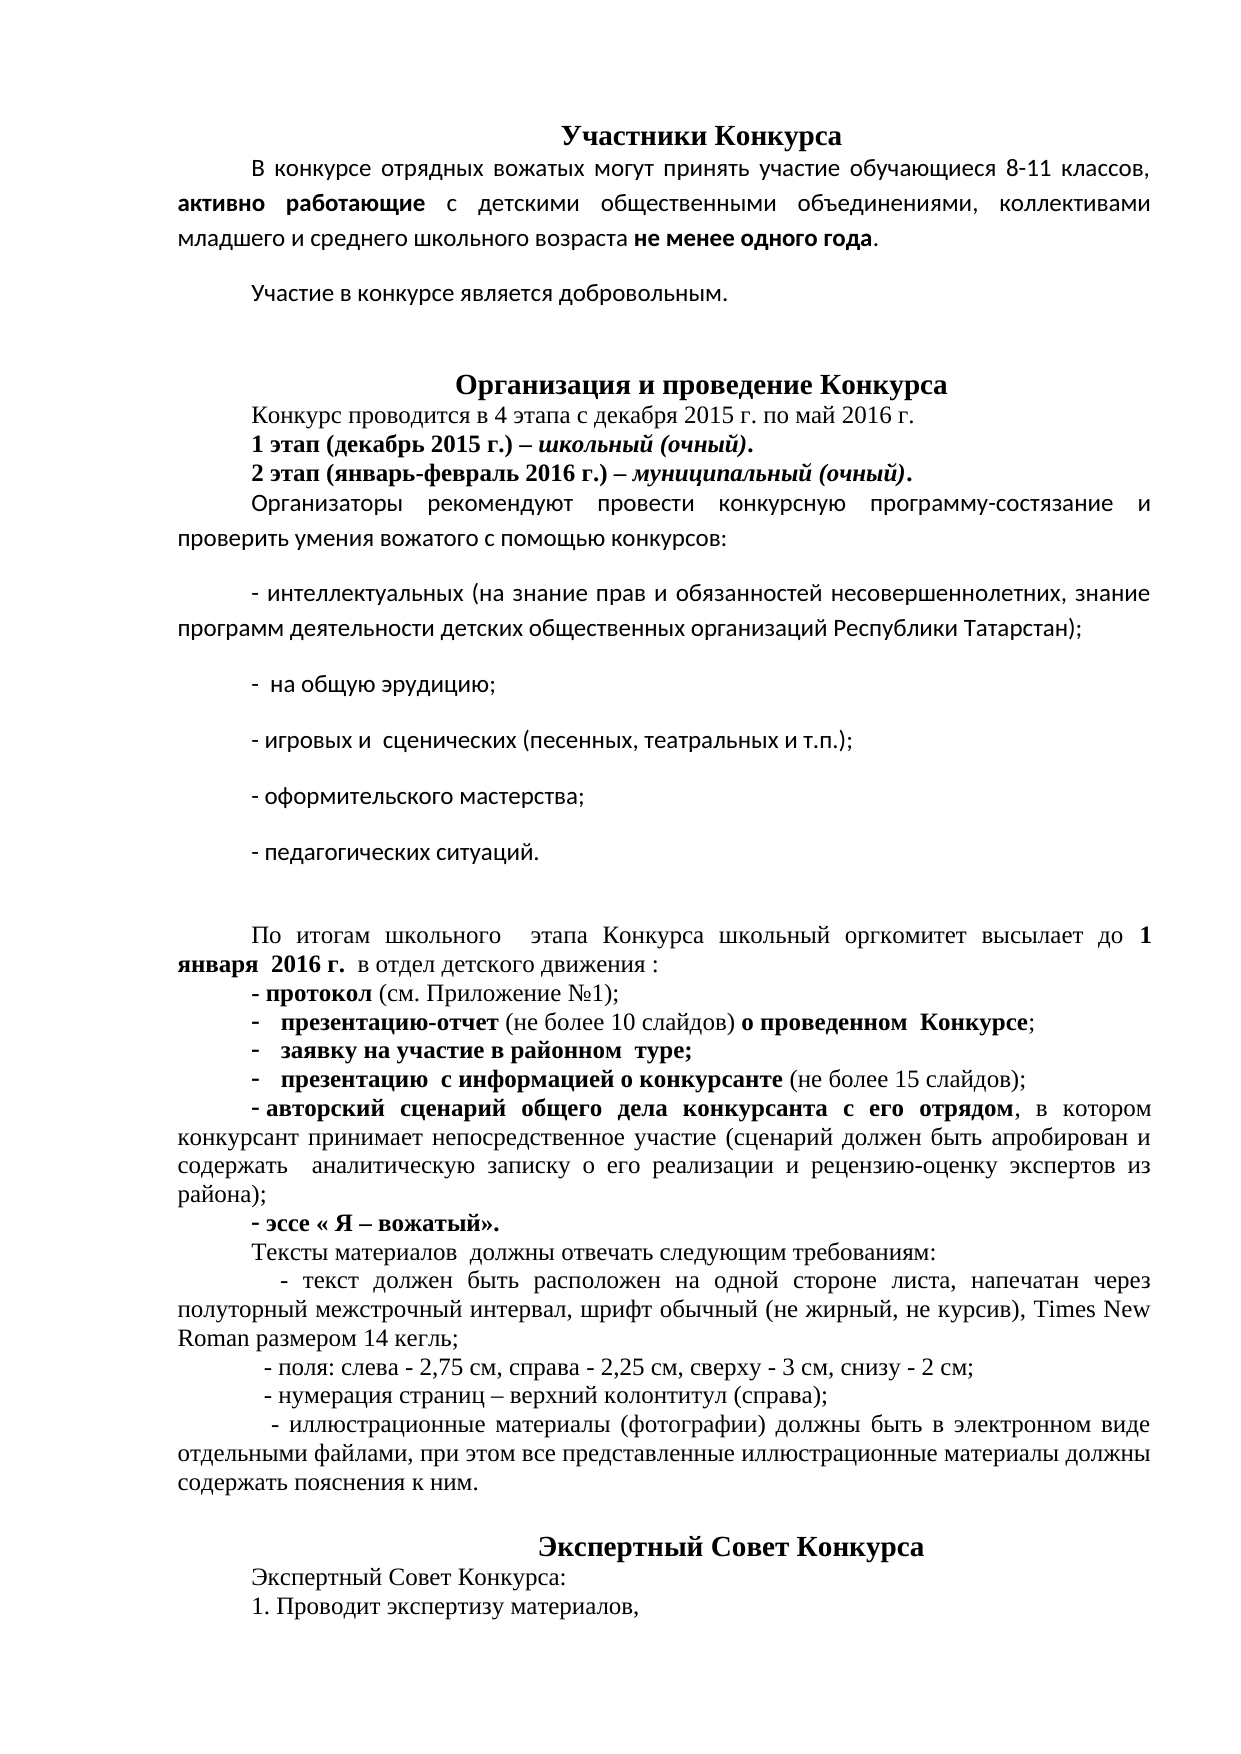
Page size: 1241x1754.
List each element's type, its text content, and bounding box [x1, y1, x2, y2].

text - оформительского мастерства; [177, 780, 1152, 811]
list заявку на участие в районном туре; [177, 1035, 1152, 1064]
text 1. Проводит экспертизу материалов, [177, 1591, 1152, 1620]
text В конкурсе отрядных вожатых могут принять участие обучающиеся 8-11 классов, активно работающие с детскими общественными объединениями, коллективами младшего и среднего школьного возраста не менее одного года. [177, 152, 1152, 252]
text Участие в конкурсе является добровольным. [177, 277, 1152, 308]
text - поля: слева - , справа - , сверху - , снизу - ; [177, 1352, 1152, 1380]
list эссе « Я – вожатый». [177, 1208, 1152, 1237]
text - игровых и сценических (песенных, театральных и т.п.); [177, 724, 1152, 755]
text - иллюстрационные материалы (фотографии) должны быть в электронном виде отдельными файлами, при этом все представленные иллюстрационные материалы должны содержать пояснения к ним. [177, 1409, 1152, 1495]
text Экспертный Совет Конкурса [236, 1529, 1152, 1562]
text По итогам школьного этапа Конкурса школьный оргкомитет высылает до 1 января . в отдел детского движения : [177, 920, 1152, 978]
text - протокол (см. Приложение №1); [177, 978, 1152, 1007]
text - текст должен быть расположен на одной стороне листа, напечатан через полуторный межстрочный интервал, шрифт обычный (не жирный, не курсив), Times New Roman размером 14 кегль; [177, 1265, 1152, 1352]
text 2 этап (январь-февраль .) – муниципальный (очный). [177, 458, 1152, 487]
text Организация и проведение Конкурса [177, 367, 1152, 400]
text - педагогических ситуаций. [177, 836, 1152, 866]
text Экспертный Совет Конкурса: [177, 1562, 1152, 1591]
list презентацию-отчет (не более 10 слайдов) о проведенном Конкурсе; [177, 1007, 1152, 1035]
text Организаторы рекомендуют провести конкурсную программу-состязание и проверить умения вожатого с помощью конкурсов: [177, 487, 1152, 552]
list авторский сценарий общего дела конкурсанта с его отрядом, в котором конкурсант принимает непосредственное участие (сценарий должен быть апробирован и содержать аналитическую записку о его реализации и рецензию-оценку экспертов из района); [177, 1093, 1152, 1208]
text - нумерация страниц – верхний колонтитул (справа); [177, 1380, 1152, 1409]
text Участники Конкурса [177, 118, 1152, 152]
text Тексты материалов должны отвечать следующим требованиям: [177, 1237, 1152, 1265]
list презентацию с информацией о конкурсанте (не более 15 слайдов); [177, 1064, 1152, 1093]
text 1 этап (декабрь .) – школьный (очный). [177, 429, 1152, 458]
text - интеллектуальных (на знание прав и обязанностей несовершеннолетних, знание программ деятельности детских общественных организаций Республики Татарстан); [177, 577, 1152, 643]
text Конкурс проводится в 4 этапа с декабря . по май . [177, 400, 1152, 429]
text - на общую эрудицию; [177, 668, 1152, 699]
